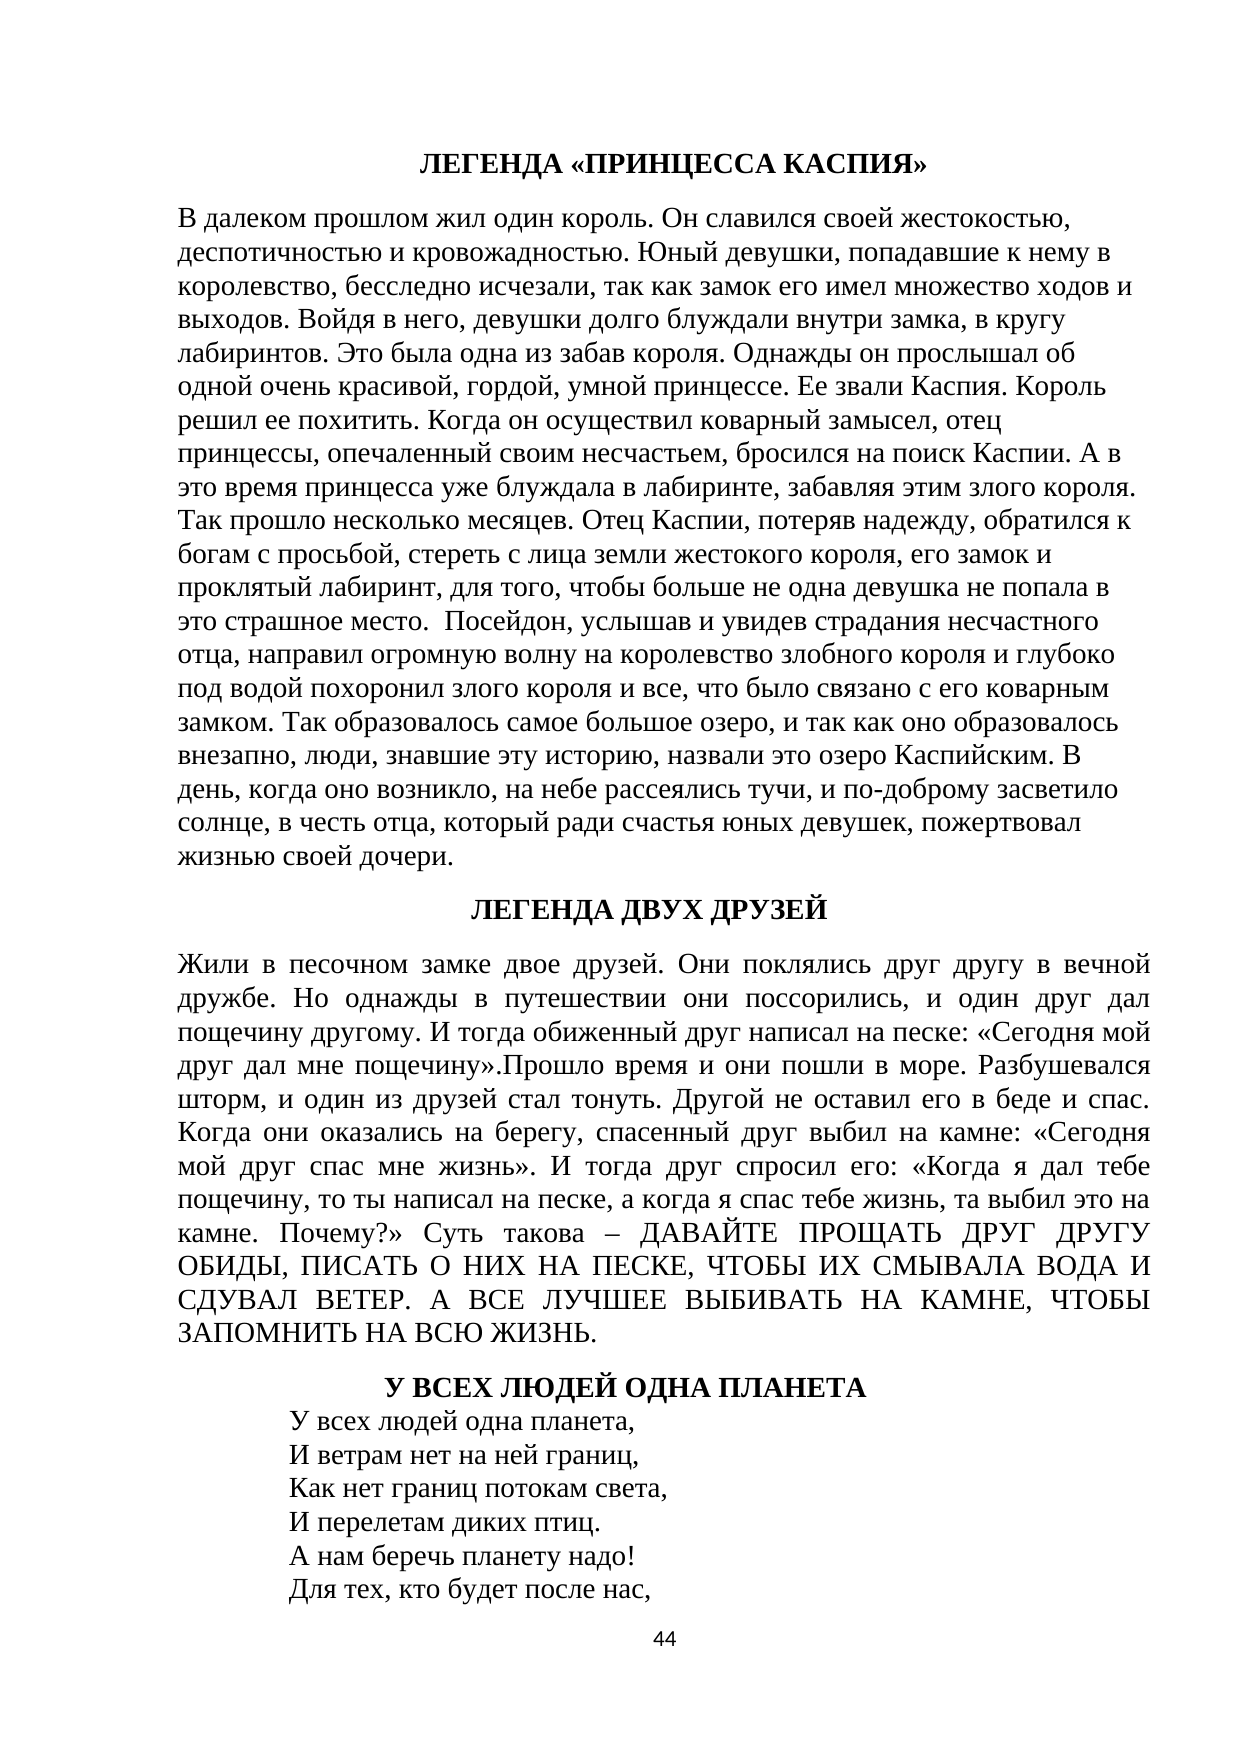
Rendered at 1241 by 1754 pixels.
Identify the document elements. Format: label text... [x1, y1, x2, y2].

list Для тех, кто будет после нас, [252, 1571, 1152, 1605]
list У ВСЕХ ЛЮДЕЙ ОДНА ПЛАНЕТА [252, 1370, 1152, 1403]
list И перелетам диких птиц. [252, 1504, 1152, 1538]
list Как нет границ потокам света, [252, 1471, 1152, 1504]
text В далеком прошлом жил один король. Он славился своей жестокостью, деспотичностью и кровожадностью. Юный девушки, попадавшие к нему в королевство, бесследно исчезали, так как замок его имел множество ходов и выходов. Войдя в него, девушки долго блуждали внутри замка, в кругу лабиринтов. Это была одна из забав короля. Однажды он прослышал об одной очень красивой, гордой, умной принцессе. Ее звали Каспия. Король решил ее похитить. Когда он осуществил коварный замысел, отец принцессы, опечаленный своим несчастьем, бросился на поиск Каспии. А в это время принцесса уже блуждала в лабиринте, забавляя этим злого короля. Так прошло несколько месяцев. Отец Каспии, потеряв надежду, обратился к богам с просьбой, стереть с лица земли жестокого короля, его замок и проклятый лабиринт, для того, чтобы больше не одна девушка не попала в это страшное место. Посейдон, услышав и увидев страдания несчастного отца, направил огромную волну на королевство злобного короля и глубоко под водой похоронил злого короля и все, что было связано с его коварным замком. Так образовалось самое большое озеро, и так как оно образовалось внезапно, люди, знавшие эту историю, назвали это озеро Каспийским. В день, когда оно возникло, на небе рассеялись тучи, и по-доброму засветило солнце, в честь отца, который ради счастья юных девушек, пожертвовал жизнью своей дочери. [177, 201, 1152, 871]
text Жили в песочном замке двое друзей. Они поклялись друг другу в вечной дружбе. Но однажды в путешествии они поссорились, и один друг дал пощечину другому. И тогда обиженный друг написал на песке: «Сегодня мой друг дал мне пощечину».Прошло время и они пошли в море. Разбушевался шторм, и один из друзей стал тонуть. Другой не оставил его в беде и спас. Когда они оказались на берегу, спасенный друг выбил на камне: «Сегодня мой друг спас мне жизнь». И тогда друг спросил его: «Когда я дал тебе пощечину, то ты написал на песке, а когда я спас тебе жизнь, та выбил это на камне. Почему?» Суть такова – ДАВАЙТЕ ПРОЩАТЬ ДРУГ ДРУГУ ОБИДЫ, ПИСАТЬ О НИХ НА ПЕСКЕ, ЧТОБЫ ИХ СМЫВАЛА ВОДА И СДУВАЛ ВЕТЕР. А ВСЕ ЛУЧШЕЕ ВЫБИВАТЬ НА КАМНЕ, ЧТОБЫ ЗАПОМНИТЬ НА ВСЮ ЖИЗНЬ. [177, 947, 1152, 1349]
list ЛЕГЕНДА «ПРИНЦЕССА КАСПИЯ» [252, 146, 1152, 180]
list ЛЕГЕНДА ДВУХ ДРУЗЕЙ [252, 892, 1152, 926]
list У всех людей одна планета, [252, 1403, 1152, 1437]
list И ветрам нет на ней границ, [252, 1437, 1152, 1471]
list А нам беречь планету надо! [252, 1538, 1152, 1571]
